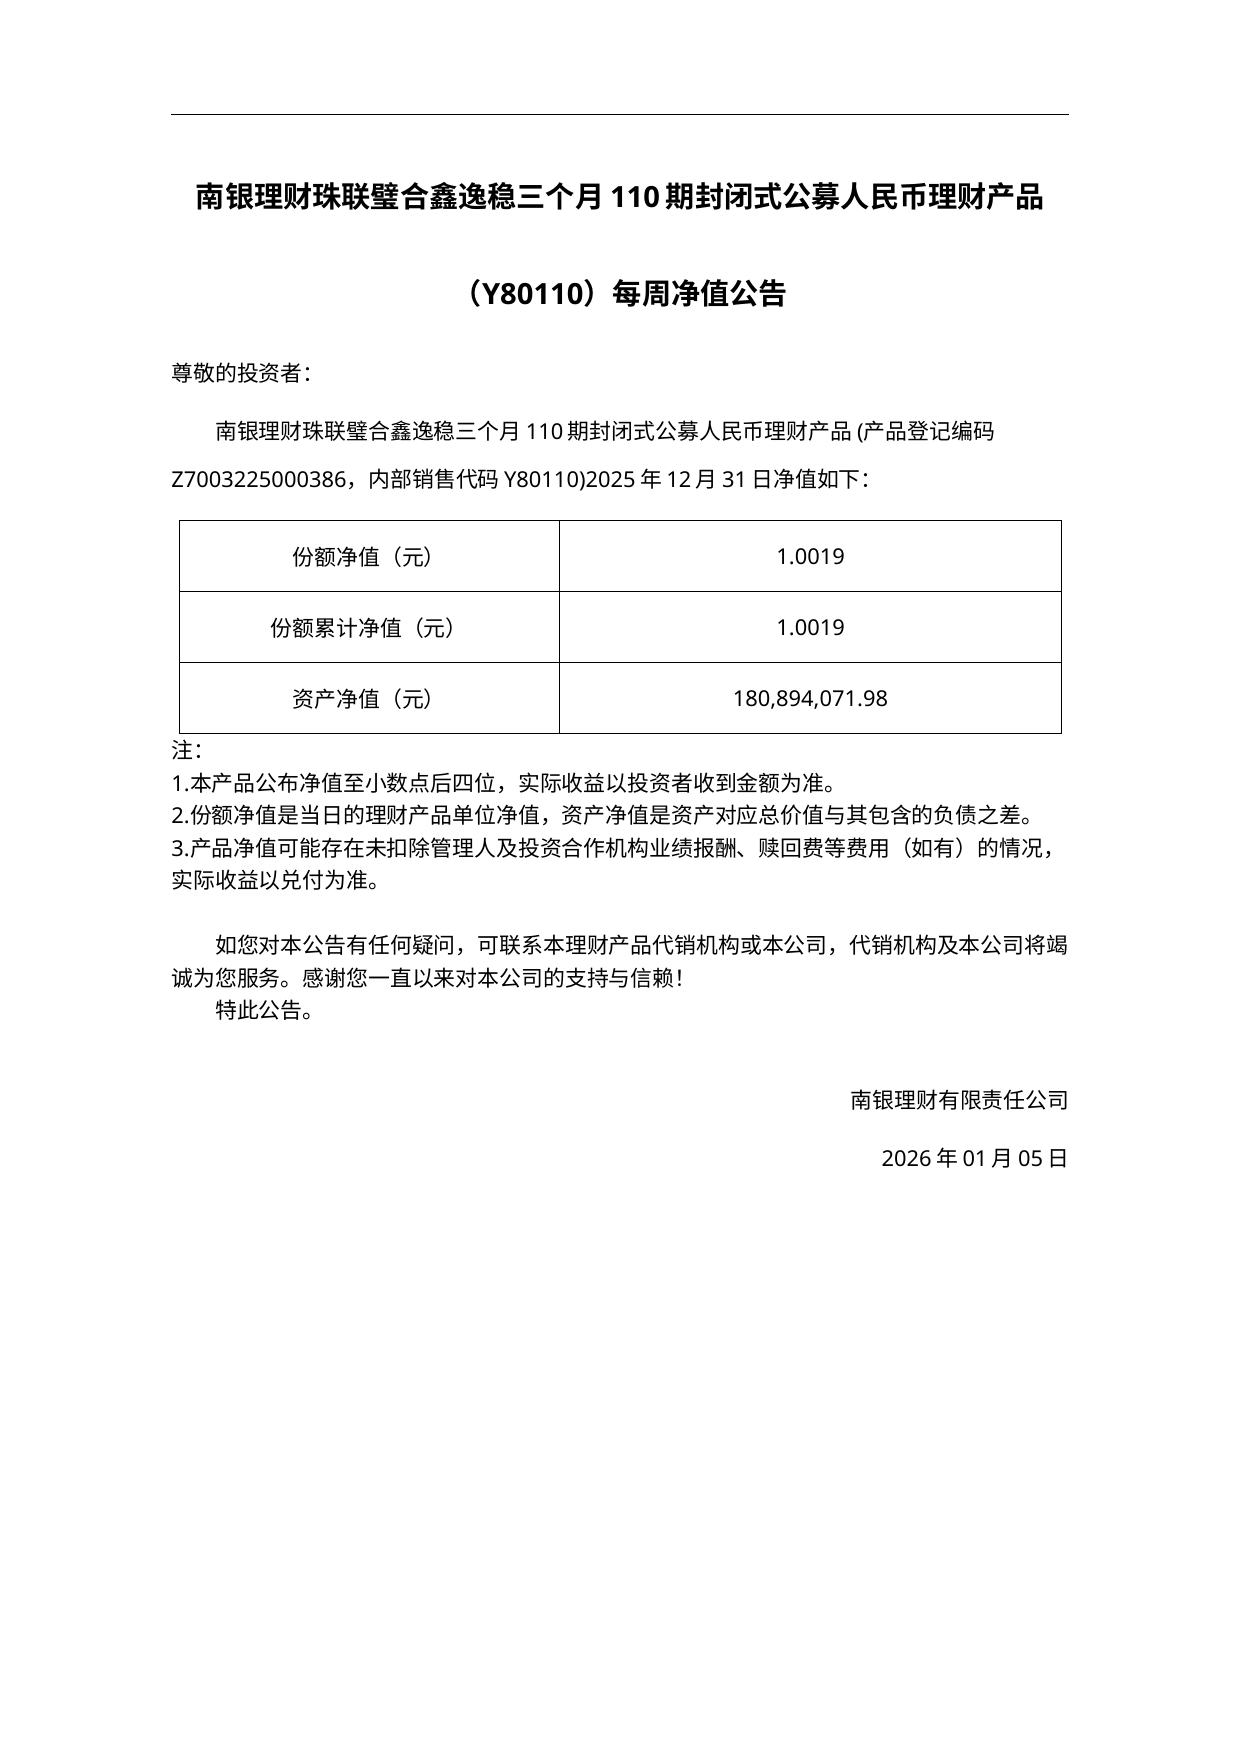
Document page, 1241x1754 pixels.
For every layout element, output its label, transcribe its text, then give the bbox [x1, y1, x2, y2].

table_cell 180,894,071.98 [560, 663, 1061, 733]
text 南银理财珠联璧合鑫逸稳三个月110期封闭式公募人民币理财产品 (产品登记编码Z7003225000386，内部销售代码Y80110)2025年12月31日净值如下： [171, 413, 1069, 494]
text 特此公告。 [171, 993, 1069, 1025]
table_cell 资产净值（元） [180, 663, 559, 733]
text 2.份额净值是当日的理财产品单位净值，资产净值是资产对应总价值与其包含的负债之差。 [171, 798, 1069, 830]
table_header 1.0019 [560, 521, 1061, 591]
table_header 份额净值（元） [180, 521, 559, 591]
table_cell 1.0019 [560, 592, 1061, 662]
text 1.本产品公布净值至小数点后四位，实际收益以投资者收到金额为准。 [171, 765, 1069, 798]
table_cell 份额累计净值（元） [180, 592, 559, 662]
text 如您对本公告有任何疑问，可联系本理财产品代销机构或本公司，代销机构及本公司将竭诚为您服务。感谢您一直以来对本公司的支持与信赖！ [171, 928, 1069, 993]
text 注： [171, 733, 1069, 765]
text 尊敬的投资者： [171, 355, 1069, 388]
text 南银理财有限责任公司 [171, 1082, 1069, 1115]
text 南银理财珠联璧合鑫逸稳三个月110期封闭式公募人民币理财产品（Y80110）每周净值公告 [171, 162, 1069, 324]
text 2026年01月05日 [171, 1140, 1069, 1173]
text 3.产品净值可能存在未扣除管理人及投资合作机构业绩报酬、赎回费等费用（如有）的情况，实际收益以兑付为准。 [171, 830, 1069, 895]
